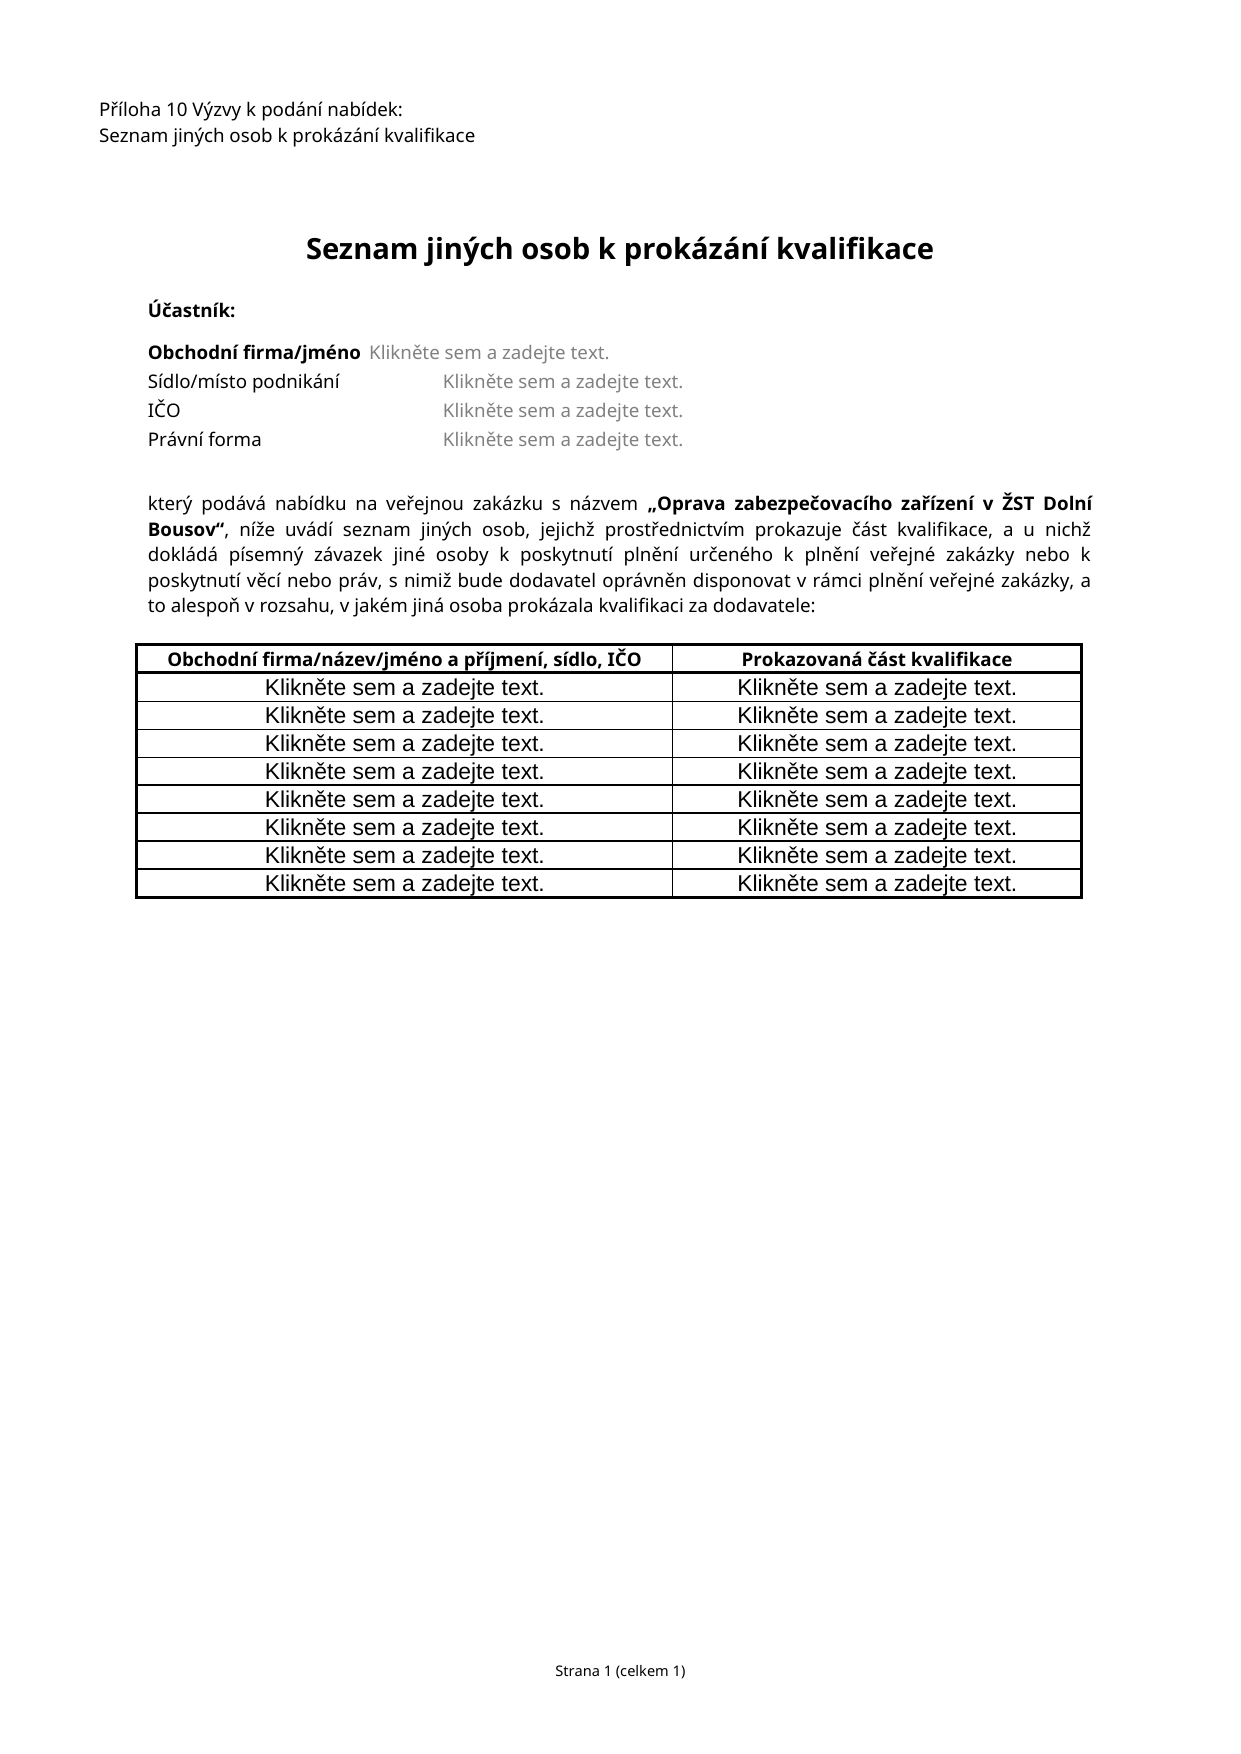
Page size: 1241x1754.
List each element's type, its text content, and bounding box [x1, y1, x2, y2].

table_header Obchodní firma/název/jméno a příjmení, sídlo, IČO [138, 646, 672, 671]
text Právní forma [148, 423, 1093, 452]
text IČO [148, 394, 1093, 423]
text Sídlo/místo podnikání [148, 365, 1093, 394]
title Seznam jiných osob k prokázání kvalifikace [148, 228, 1093, 268]
text který podává nabídku na veřejnou zakázku s názvem „Oprava zabezpečovacího zařízení v ŽST Dolní Bousov“, níže uvádí seznam jiných osob, jejichž prostřednictvím prokazuje část kvalifikace, a u nichž dokládá písemný závazek jiné osoby k poskytnutí plnění určeného k plnění veřejné zakázky nebo k poskytnutí věcí nebo práv, s nimiž bude dodavatel oprávněn disponovat v rámci plnění veřejné zakázky, a to alespoň v rozsahu, v jakém jiná osoba prokázala kvalifikaci za dodavatele: [148, 490, 1093, 618]
text Obchodní firma/jméno [148, 336, 1093, 365]
table_header Prokazovaná část kvalifikace [673, 646, 1080, 671]
text Účastník: [148, 293, 1093, 324]
